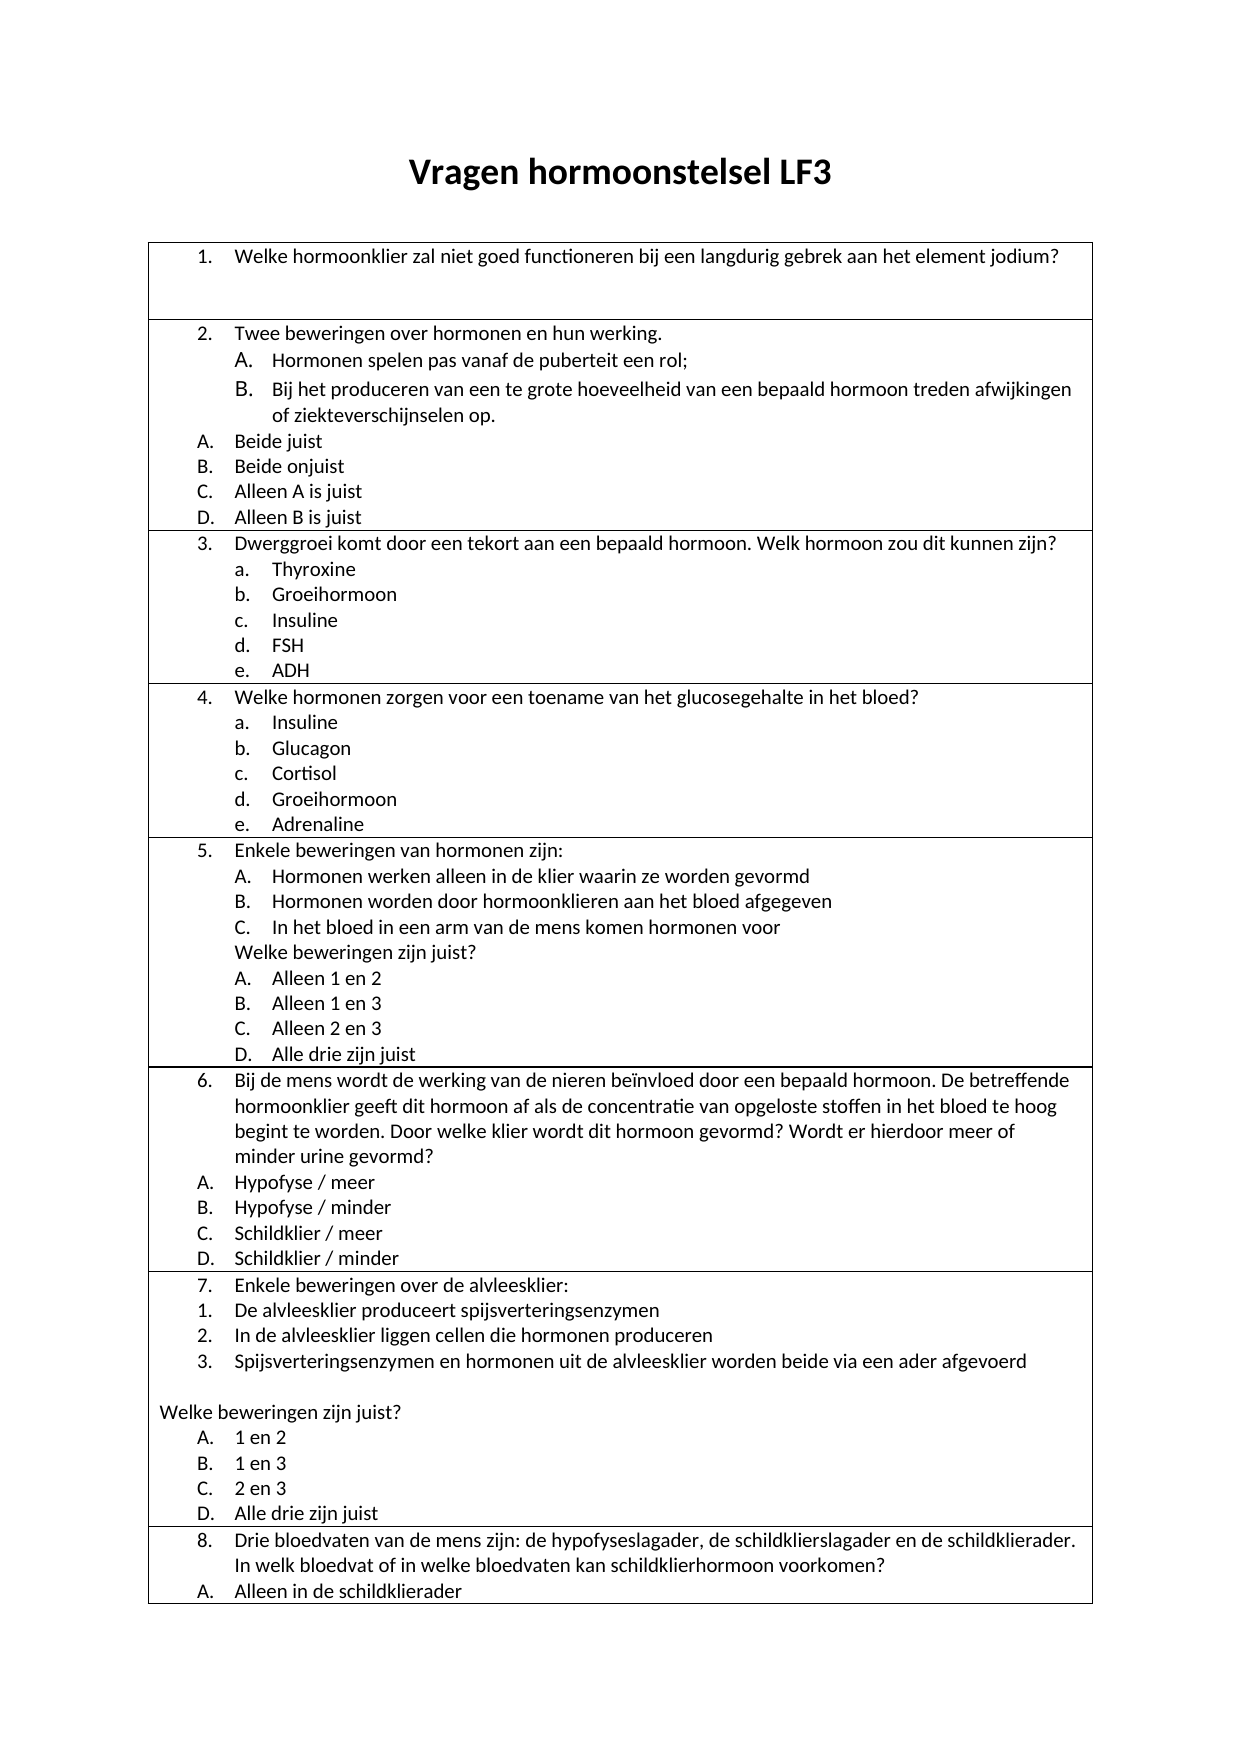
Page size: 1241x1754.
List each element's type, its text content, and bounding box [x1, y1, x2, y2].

table_cell Enkele beweringen van hormonen zijn: Hormonen werken alleen in de klier waarin ze worden gevormd Hormonen worden door hormoonklieren aan het bloed afgegeven In het bloed in een arm van de mens komen hormonen voor Welke beweringen zijn juist? Alleen 1 en 2 Alleen 1 en 3 Alleen 2 en 3 Alle drie zijn juist [149, 838, 1092, 1066]
table_header Welke hormoonklier zal niet goed functioneren bij een langdurig gebrek aan het element jodium? [149, 243, 1092, 319]
table_cell Bij de mens wordt de werking van de nieren beïnvloed door een bepaald hormoon. De betreffende hormoonklier geeft dit hormoon af als de concentratie van opgeloste stoffen in het bloed te hoog begint te worden. Door welke klier wordt dit hormoon gevormd? Wordt er hierdoor meer of minder urine gevormd? Hypofyse / meer Hypofyse / minder Schildklier / meer Schildklier / minder [149, 1068, 1092, 1271]
table_cell Twee beweringen over hormonen en hun werking. Hormonen spelen pas vanaf de puberteit een rol; Bij het produceren van een te grote hoeveelheid van een bepaald hormoon treden afwijkingen of ziekteverschijnselen op. Beide juist Beide onjuist Alleen A is juist Alleen B is juist [149, 320, 1092, 529]
table_cell Enkele beweringen over de alvleesklier: De alvleesklier produceert spijsverteringsenzymen In de alvleesklier liggen cellen die hormonen produceren Spijsverteringsenzymen en hormonen uit de alvleesklier worden beide via een ader afgevoerd Welke beweringen zijn juist? 1 en 2 1 en 3 2 en 3 Alle drie zijn juist [149, 1272, 1092, 1526]
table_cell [149, 1527, 1092, 1603]
table_cell Welke hormonen zorgen voor een toename van het glucosegehalte in het bloed? Insuline Glucagon Cortisol Groeihormoon Adrenaline [149, 684, 1092, 837]
table_cell Dwerggroei komt door een tekort aan een bepaald hormoon. Welk hormoon zou dit kunnen zijn? Thyroxine Groeihormoon Insuline FSH ADH [149, 531, 1092, 683]
text Vragen hormoonstelsel LF3 [148, 148, 1093, 193]
